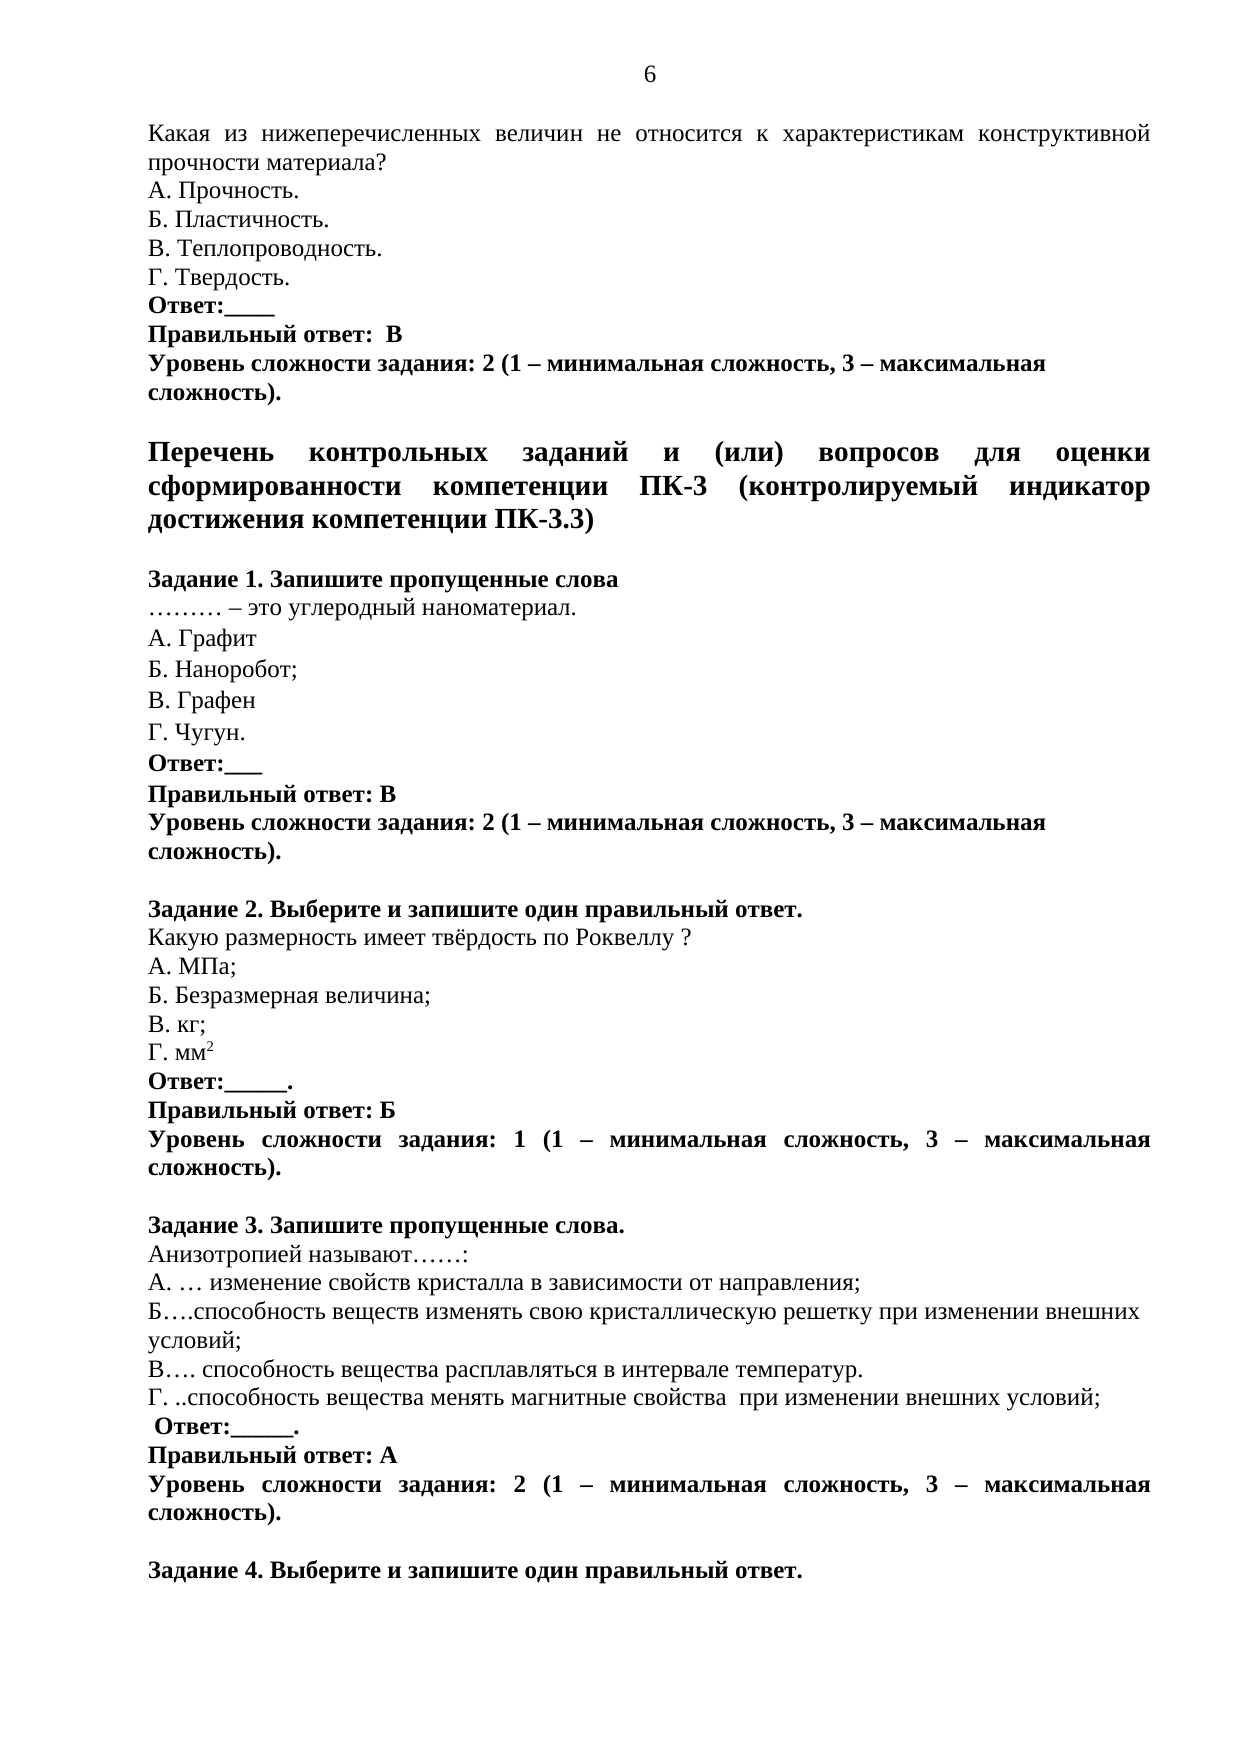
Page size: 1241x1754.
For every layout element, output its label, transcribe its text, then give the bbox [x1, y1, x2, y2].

text Ответ:___ [148, 748, 1152, 776]
text Какую размерность имеет твёрдость по Роквеллу ? [148, 922, 1152, 951]
text Правильный ответ: А [148, 1440, 1152, 1469]
text В. Теплопроводность. [148, 233, 1152, 262]
text Уровень сложности задания: 2 (1 – минимальная сложность, 3 – максимальная сложность). [148, 1469, 1152, 1526]
text Ответ:_____. [148, 1411, 1152, 1440]
text Б. Пластичность. [148, 204, 1152, 233]
text Уровень сложности задания: 1 (1 – минимальная сложность, 3 – максимальная сложность). [148, 1124, 1152, 1181]
text В. кг; [148, 1009, 1152, 1037]
text Правильный ответ: В [148, 319, 1152, 348]
text Задание 4. Выберите и запишите один правильный ответ. [148, 1555, 1152, 1584]
text Ответ:____ [148, 291, 1152, 319]
text А. МПа; [148, 951, 1152, 980]
text Перечень контрольных заданий и (или) вопросов для оценки сформированности компетенции ПК-3 (контролируемый индикатор достижения компетенции ПК-3.3) [148, 434, 1152, 535]
text Ответ:_____. [148, 1066, 1152, 1095]
text А. … изменение свойств кристалла в зависимости от направления; [148, 1267, 1152, 1296]
text А. Прочность. [148, 176, 1152, 204]
text ……… – это углеродный наноматериал. [148, 592, 1152, 621]
text В. Графен [148, 686, 1152, 714]
text А. Графит [148, 623, 1152, 652]
text Г. Твердость. [148, 262, 1152, 291]
text Правильный ответ: Б [148, 1095, 1152, 1124]
text Б….способность веществ изменять свою кристаллическую решетку при изменении внешних условий; [148, 1296, 1152, 1354]
list Анизотропией называют……: [148, 1239, 1152, 1267]
text Уровень сложности задания: 2 (1 – минимальная сложность, 3 – максимальная сложность). [148, 807, 1152, 865]
text Какая из нижеперечисленных величин не относится к характеристикам конструктивной прочности материала? [148, 118, 1152, 176]
text Б. Наноробот; [148, 654, 1152, 683]
text Задание 1. Запишите пропущенные слова [148, 564, 1152, 592]
text Г. мм2 [148, 1037, 1152, 1066]
text Г. ..способность вещества менять магнитные свойства при изменении внешних условий; [148, 1382, 1152, 1411]
text Задание 3. Запишите пропущенные слова. [148, 1210, 1152, 1239]
text Б. Безразмерная величина; [148, 980, 1152, 1009]
text Уровень сложности задания: 2 (1 – минимальная сложность, 3 – максимальная сложность). [148, 348, 1152, 406]
text Г. Чугун. [148, 717, 1152, 745]
text Задание 2. Выберите и запишите один правильный ответ. [148, 894, 1152, 922]
text В…. способность вещества расплавляться в интервале температур. [148, 1354, 1152, 1382]
text Правильный ответ: В [148, 779, 1152, 807]
